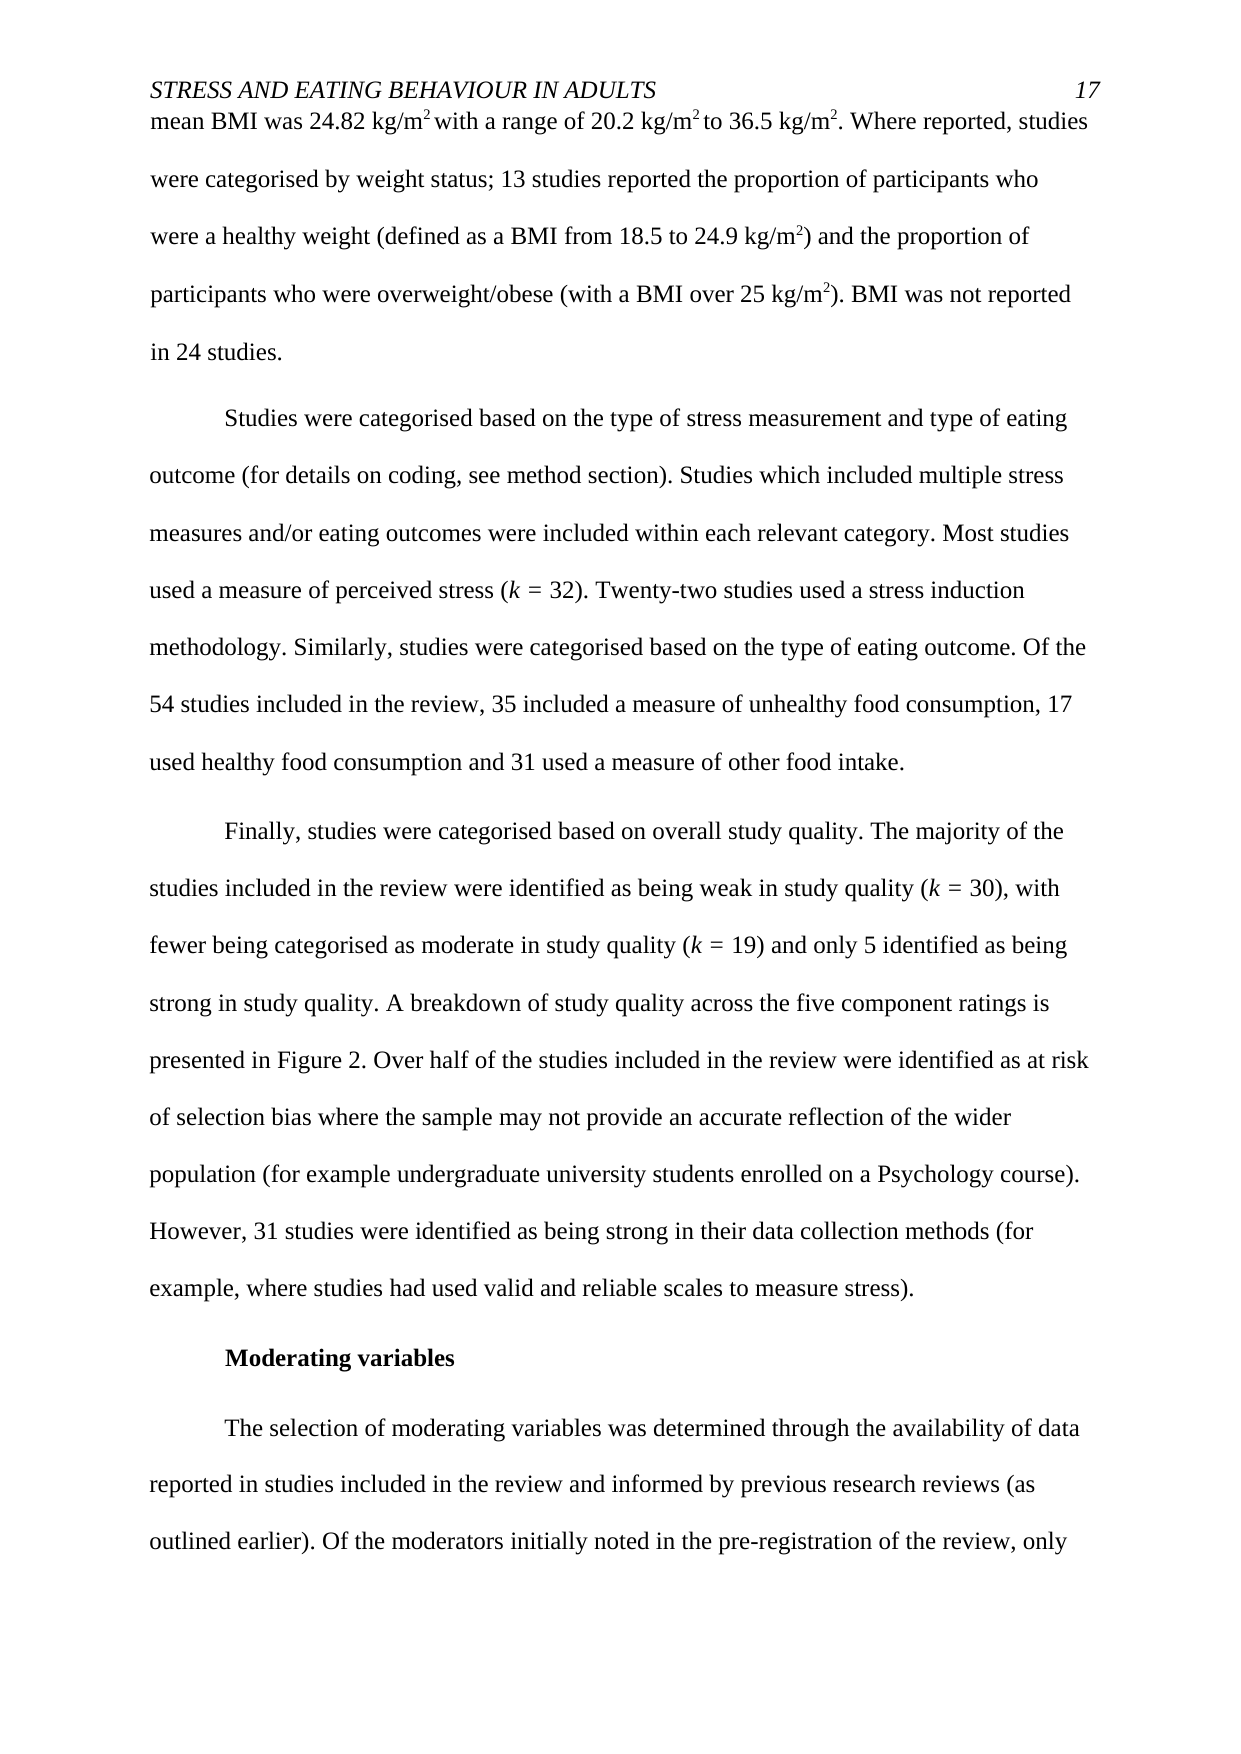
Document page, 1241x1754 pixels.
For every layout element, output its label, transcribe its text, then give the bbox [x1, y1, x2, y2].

text Studies were categorised based on the type of stress measurement and type of eating outcome (for details on coding, see method section). Studies which included multiple stress measures and/or eating outcomes were included within each relevant category. Most studies used a measure of perceived stress (k = 32). Twenty-two studies used a stress induction methodology. Similarly, studies were categorised based on the type of eating outcome. Of the 54 studies included in the review, 35 included a measure of unhealthy food consumption, 17 used healthy food consumption and 31 used a measure of other food intake. [149, 403, 1089, 775]
subtitle Moderating variables [225, 1343, 1103, 1372]
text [149, 106, 1089, 366]
text Finally, studies were categorised based on overall study quality. The majority of the studies included in the review were identified as being weak in study quality (k = 30), with fewer being categorised as moderate in study quality (k = 19) and only 5 identified as being strong in study quality. A breakdown of study quality across the five component ratings is presented in Figure 2. Over half of the studies included in the review were identified as at risk of selection bias where the sample may not provide an accurate reflection of the wider population (for example undergraduate university students enrolled on a Psychology course). However, 31 studies were identified as being strong in their data collection methods (for example, where studies had used valid and reliable scales to measure stress). [149, 816, 1089, 1302]
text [149, 1413, 1089, 1555]
